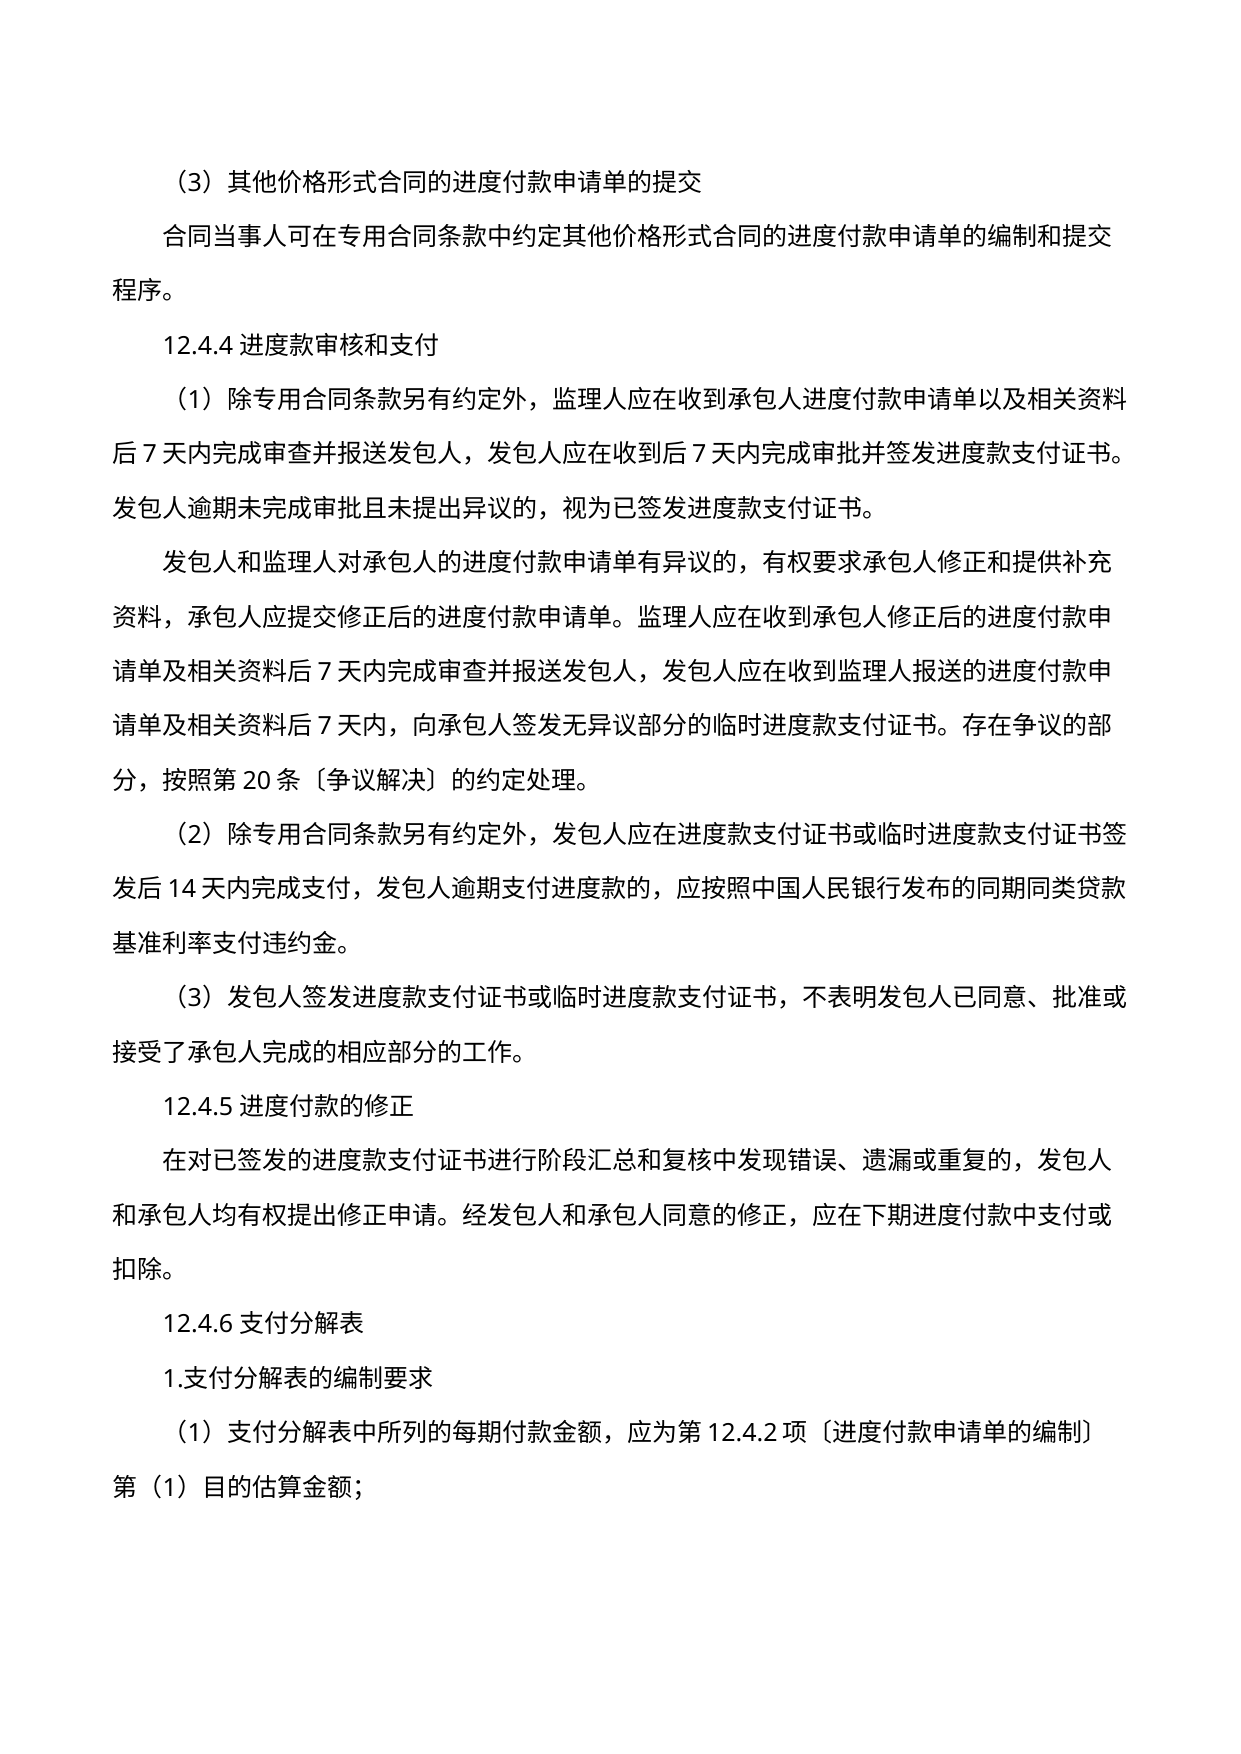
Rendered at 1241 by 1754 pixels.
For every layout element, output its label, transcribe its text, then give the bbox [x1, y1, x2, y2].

text （3）发包人签发进度款支付证书或临时进度款支付证书，不表明发包人已同意、批准或接受了承包人完成的相应部分的工作。 [112, 978, 1128, 1068]
text 合同当事人可在专用合同条款中约定其他价格形式合同的进度付款申请单的编制和提交程序。 [112, 216, 1128, 307]
text 12.4.6 支付分解表 [112, 1304, 1128, 1340]
text 在对已签发的进度款支付证书进行阶段汇总和复核中发现错误、遗漏或重复的，发包人和承包人均有权提出修正申请。经发包人和承包人同意的修正，应在下期进度付款中支付或扣除。 [112, 1141, 1128, 1286]
text （1）支付分解表中所列的每期付款金额，应为第12.4.2项〔进度付款申请单的编制〕第（1）目的估算金额； [112, 1413, 1128, 1503]
text （3）其他价格形式合同的进度付款申请单的提交 [112, 162, 1128, 198]
text （1）除专用合同条款另有约定外，监理人应在收到承包人进度付款申请单以及相关资料后7天内完成审查并报送发包人，发包人应在收到后7天内完成审批并签发进度款支付证书。发包人逾期未完成审批且未提出异议的，视为已签发进度款支付证书。 [112, 379, 1128, 524]
text 12.4.4 进度款审核和支付 [112, 325, 1128, 361]
text 发包人和监理人对承包人的进度付款申请单有异议的，有权要求承包人修正和提供补充资料，承包人应提交修正后的进度付款申请单。监理人应在收到承包人修正后的进度付款申请单及相关资料后7天内完成审查并报送发包人，发包人应在收到监理人报送的进度付款申请单及相关资料后7天内，向承包人签发无异议部分的临时进度款支付证书。存在争议的部分，按照第20条〔争议解决〕的约定处理。 [112, 543, 1128, 796]
text （2）除专用合同条款另有约定外，发包人应在进度款支付证书或临时进度款支付证书签发后14天内完成支付，发包人逾期支付进度款的，应按照中国人民银行发布的同期同类贷款基准利率支付违约金。 [112, 814, 1128, 959]
text 1.支付分解表的编制要求 [112, 1358, 1128, 1394]
text 12.4.5 进度付款的修正 [112, 1086, 1128, 1123]
